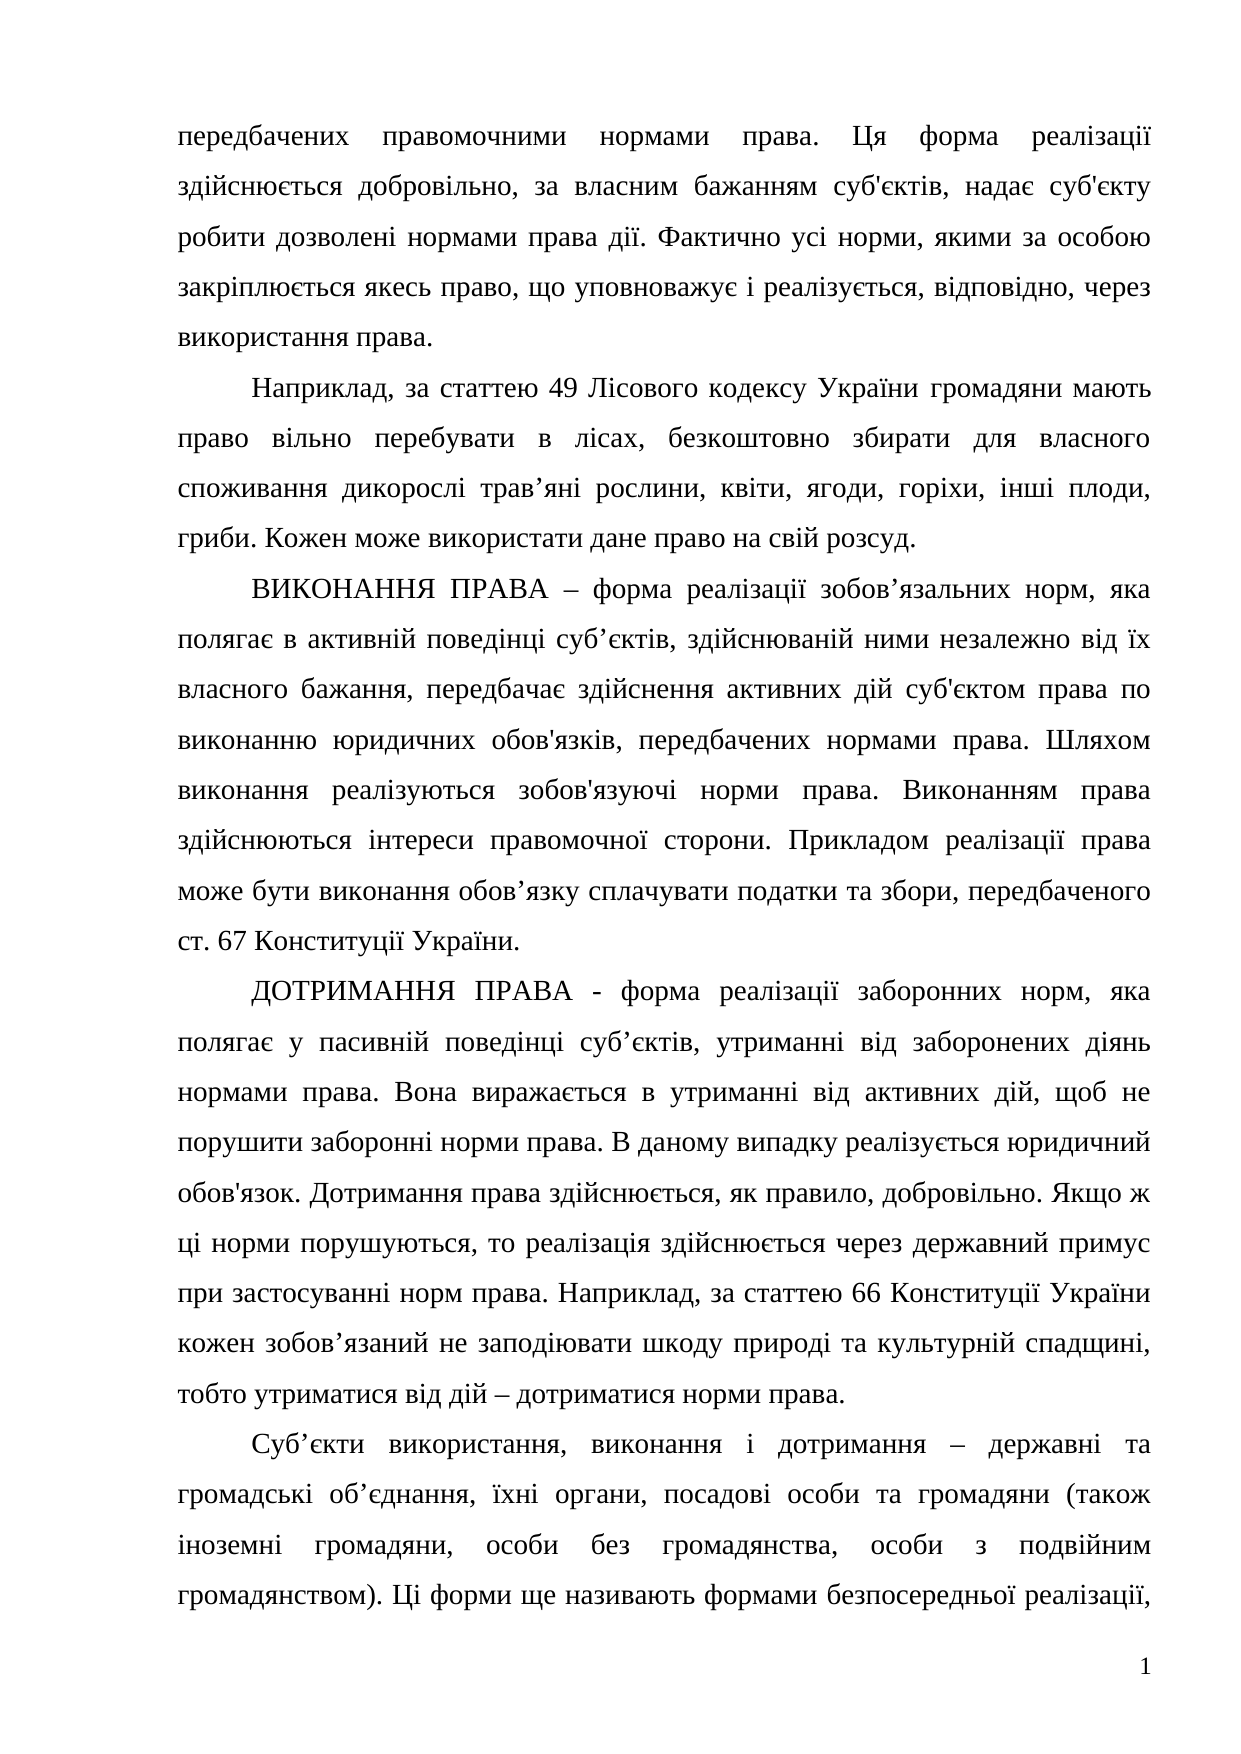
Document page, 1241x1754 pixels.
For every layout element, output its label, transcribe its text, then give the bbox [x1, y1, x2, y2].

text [177, 118, 1152, 353]
text ВИКОНАННЯ ПРАВА – форма реалізації зобов’язальних норм, яка полягає в активній поведінці суб’єктів, здійснюваній ними незалежно від їх власного бажання, передбачає здійснення активних дій суб'єктом права по виконанню юридичних обов'язків, передбачених нормами права. Шляхом виконання реалізуються зобов'язуючі норми права. Виконанням права здійснюються інтереси правомочної сторони. Прикладом реалізації права може бути виконання обов’язку сплачувати податки та збори, передбаченого ст. 67 Конституції України. [177, 571, 1152, 957]
text ДОТРИМАННЯ ПРАВА - форма реалізації заборонних норм, яка полягає у пасивній поведінці суб’єктів, утриманні від заборонених діянь нормами права. Вона виражається в утриманні від активних дій, щоб не порушити заборонні норми права. В даному випадку реалізується юридичний обов'язок. Дотримання права здійснюється, як правило, добровільно. Якщо ж ці норми порушуються, то реалізація здійснюється через державний примус при застосуванні норм права. Наприклад, за статтею 66 Конституції України кожен зобов’язаний не заподіювати шкоду природі та культурній спадщині, тобто утриматися від дій – дотриматися норми права. [177, 973, 1152, 1409]
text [177, 1426, 1152, 1611]
text Наприклад, за статтею 49 Лісового кодексу України громадяни мають право вільно перебувати в лісах, безкоштовно збирати для власного споживання дикорослі трав’яні рослини, квіти, ягоди, горіхи, інші плоди, гриби. Кожен може використати дане право на свій розсуд. [177, 370, 1152, 554]
